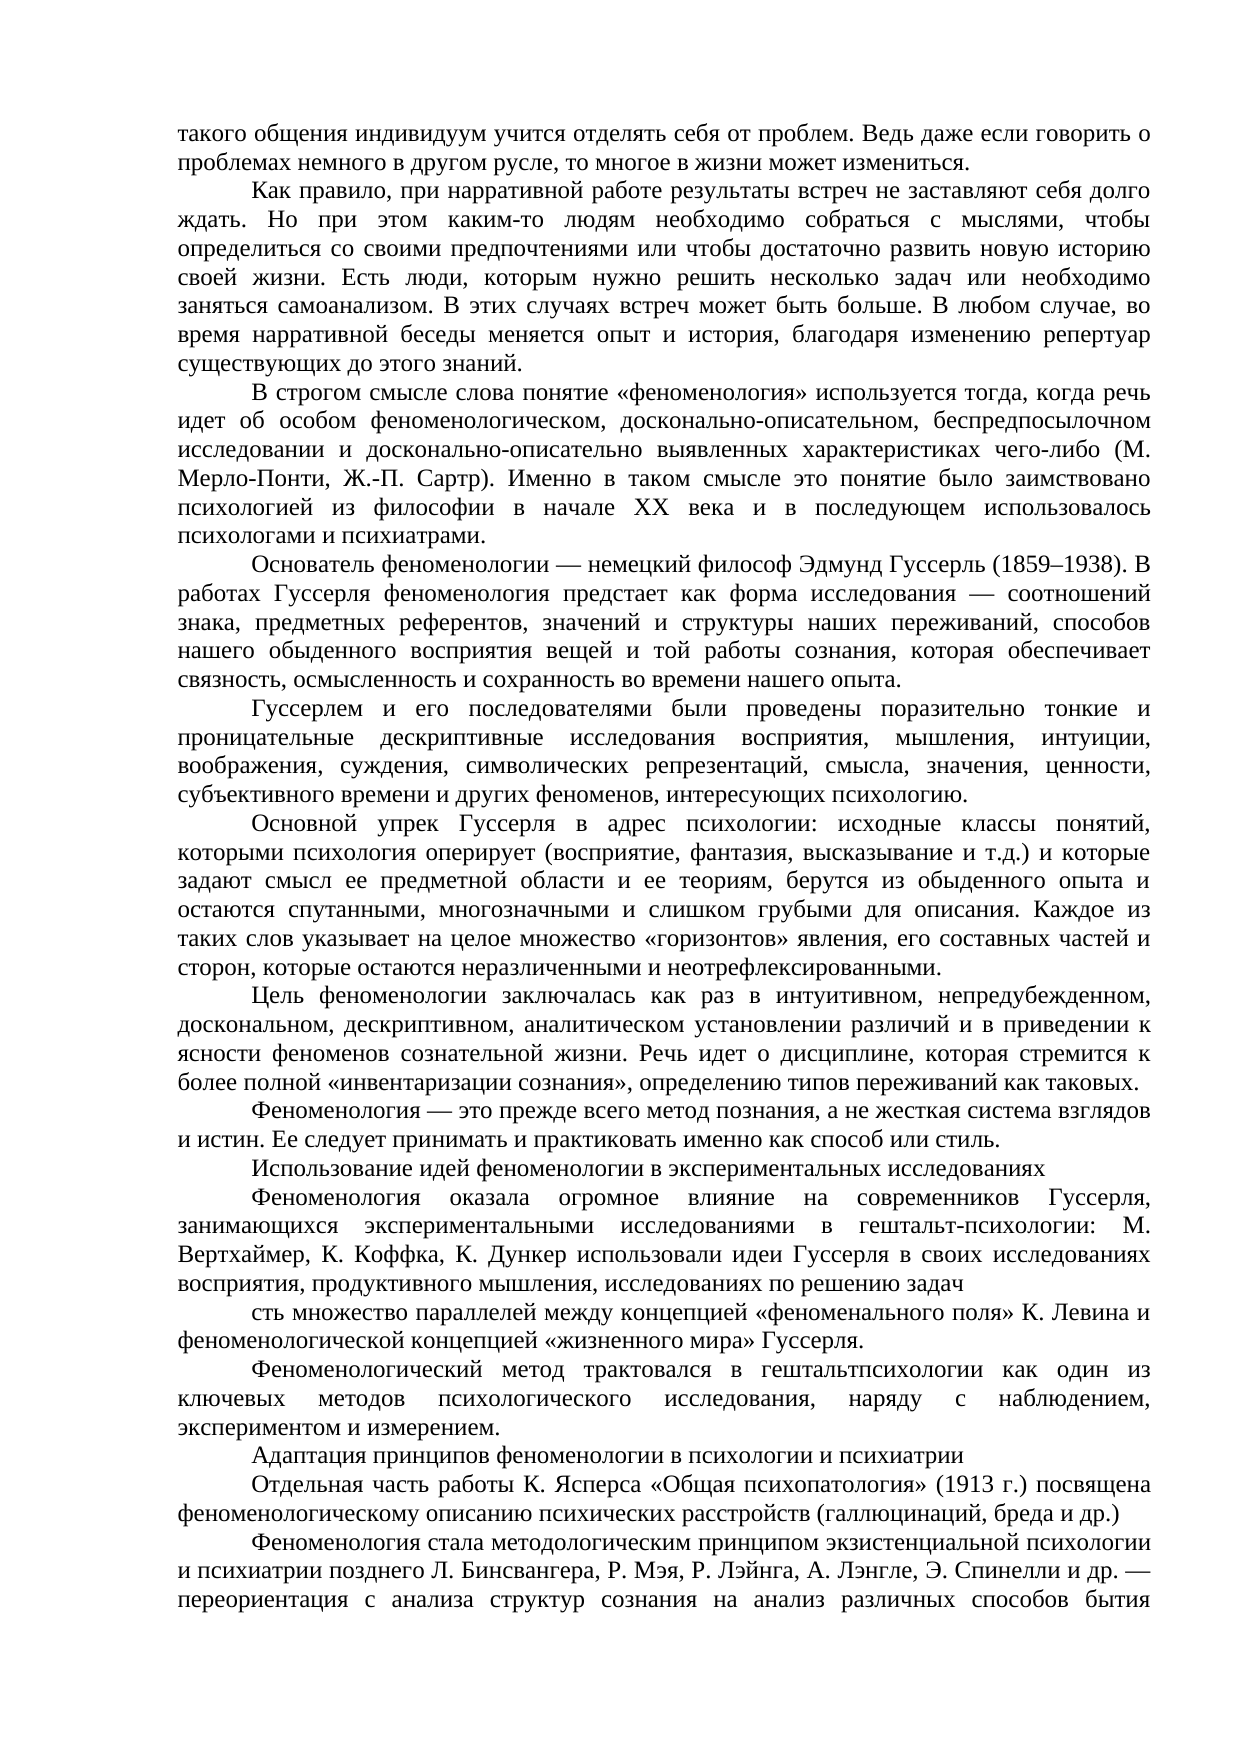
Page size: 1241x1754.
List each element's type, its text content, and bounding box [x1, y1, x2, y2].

text Адаптация принципов феноменологии в психологии и психиатрии [177, 1441, 1152, 1469]
text Феноменология — это прежде всего метод познания, а не жесткая система взглядов и истин. Ее следует принимать и практиковать именно как способ или стиль. [177, 1096, 1152, 1153]
text Основной упрек Гуссерля в адрес психологии: исходные классы понятий, которыми психология оперирует (восприятие, фантазия, высказывание и т.д.) и которые задают смысл ее предметной области и ее теориям, берутся из обыденного опыта и остаются спутанными, многозначными и слишком грубыми для описания. Каждое из таких слов указывает на целое множество «горизонтов» явления, его составных частей и сторон, которые остаются неразличенными и неотрефлексированными. [177, 808, 1152, 981]
text Цель феноменологии заключалась как раз в интуитивном, непредубежденном, доскональном, дескриптивном, аналитическом установлении различий и в приведении к ясности феноменов сознательной жизни. Речь идет о дисциплине, которая стремится к более полной «инвентаризации сознания», определению типов переживаний как таковых. [177, 981, 1152, 1096]
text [177, 118, 1152, 176]
text Гуссерлем и его последователями были проведены поразительно тонкие и проницательные дескриптивные исследования восприятия, мышления, интуиции, воображения, суждения, символических репрезентаций, смысла, значения, ценности, субъективного времени и других феноменов, интересующих психологию. [177, 693, 1152, 808]
text сть множество параллелей между концепцией «феноменального поля» К. Левина и феноменологической концепцией «жизненного мира» Гуссерля. [177, 1297, 1152, 1354]
text Использование идей феноменологии в экспериментальных исследованиях [177, 1153, 1152, 1182]
text Как правило, при нарративной работе результаты встреч не заставляют себя долго ждать. Но при этом каким-то людям необходимо собраться с мыслями, чтобы определиться со своими предпочтениями или чтобы достаточно развить новую историю своей жизни. Есть люди, которым нужно решить несколько задач или необходимо заняться самоанализом. В этих случаях встреч может быть больше. В любом случае, во время нарративной беседы меняется опыт и история, благодаря изменению репертуар существующих до этого знаний. [177, 176, 1152, 377]
text Отдельная часть работы К. Ясперса «Общая психопатология» (1913 г.) посвящена феноменологическому описанию психических расстройств (галлюцинаций, бреда и др.) [177, 1469, 1152, 1527]
text Феноменологический метод трактовался в гештальтпсихологии как один из ключевых методов психологического исследования, наряду с наблюдением, экспериментом и измерением. [177, 1354, 1152, 1441]
text Основатель феноменологии — немецкий философ Эдмунд Гуссерль (1859–1938). В работах Гуссерля феноменология предстает как форма исследования — соотношений знака, предметных референтов, значений и структуры наших переживаний, способов нашего обыденного восприятия вещей и той работы сознания, которая обеспечивает связность, осмысленность и сохранность во времени нашего опыта. [177, 549, 1152, 693]
text В строгом смысле слова понятие «феноменология» используется тогда, когда речь идет об особом феноменологическом, досконально-описательном, беспредпосылочном исследовании и досконально-описательно выявленных характеристиках чего-либо (М. Мерло-Понти, Ж.-П. Сартр). Именно в таком смысле это понятие было заимствовано психологией из философии в начале XX века и в последующем использовалось психологами и психиатрами. [177, 377, 1152, 549]
text Феноменология оказала огромное влияние на современников Гуссерля, занимающихся экспериментальными исследованиями в гештальт-психологии: М. Вертхаймер, К. Коффка, К. Дункер использовали идеи Гуссерля в своих исследованиях восприятия, продуктивного мышления, исследованиях по решению задач [177, 1182, 1152, 1297]
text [177, 1527, 1152, 1613]
